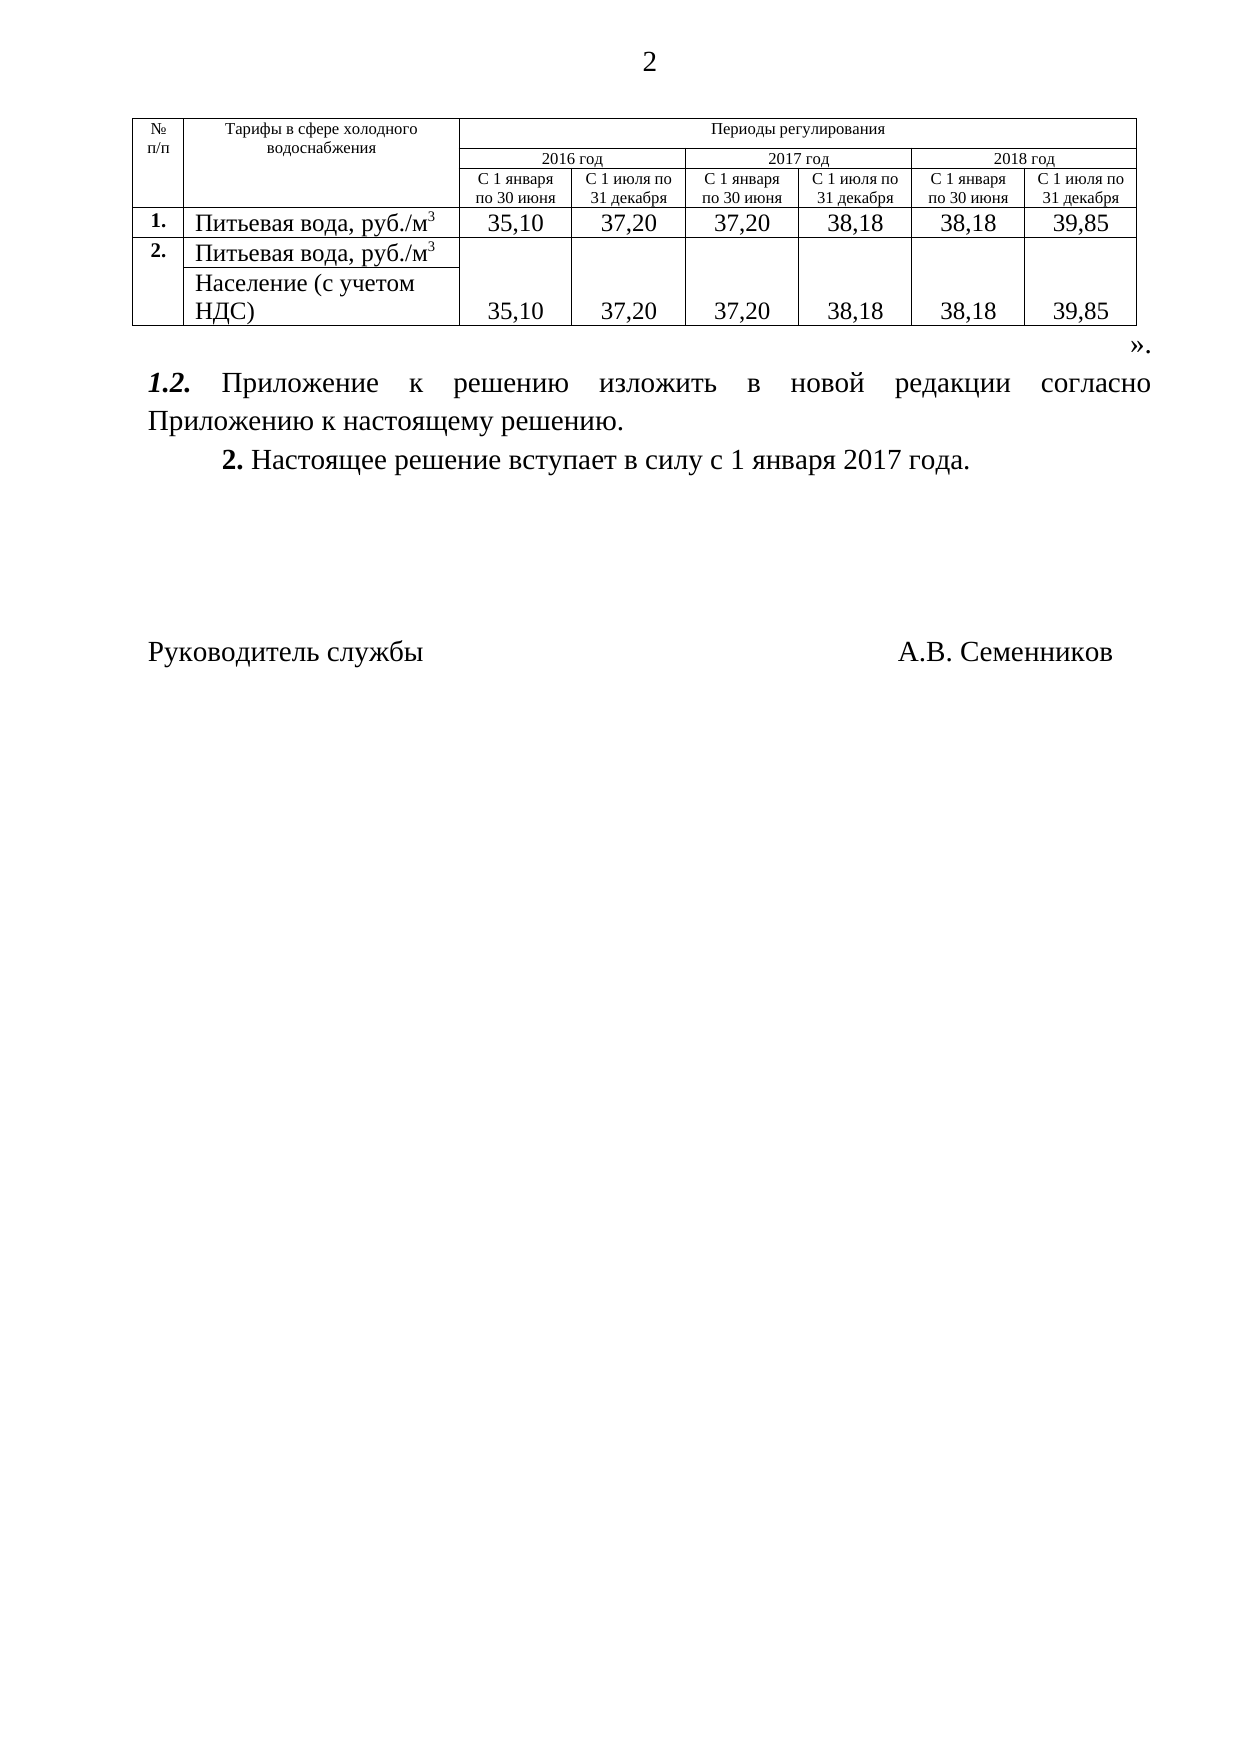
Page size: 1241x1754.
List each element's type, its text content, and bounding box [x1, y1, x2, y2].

table_header Тарифы в сфере холодного водоснабжения [184, 119, 459, 207]
table_cell С 1 января по 30 июня [460, 169, 571, 207]
table_cell С 1 января по 30 июня [912, 169, 1024, 207]
table_header Периоды регулирования [460, 119, 1136, 147]
table_cell 37,20 [686, 208, 798, 237]
table_cell 38,18 [912, 238, 1024, 325]
text 1.2. Приложение к решению изложить в новой редакции согласно Приложению к настоящему решению. [148, 365, 1152, 437]
table_cell Питьевая вода, руб./м3 [184, 238, 459, 267]
table_cell 2016 год [460, 149, 685, 168]
table_cell 38,18 [799, 238, 911, 325]
table_cell 39,85 [1025, 238, 1136, 325]
table_cell С 1 июля по 31 декабря [799, 169, 911, 207]
table_cell 35,10 [460, 208, 571, 237]
table_cell 38,18 [799, 208, 911, 237]
text 2. Настоящее решение вступает в силу с 1 января 2017 года. [148, 442, 1152, 475]
table_cell 2. [133, 238, 183, 325]
table_cell 2018 год [912, 149, 1136, 168]
table_cell 37,20 [686, 238, 798, 325]
table_cell С 1 января по 30 июня [686, 169, 798, 207]
table_cell 37,20 [572, 238, 685, 325]
table_header № п/п [133, 119, 183, 207]
table_cell Население (с учетом НДС) [184, 268, 459, 325]
text Руководитель службы А.В. Семенников [148, 634, 1152, 668]
table_cell С 1 июля по 31 декабря [572, 169, 685, 207]
table_cell 38,18 [912, 208, 1024, 237]
table_cell 37,20 [572, 208, 685, 237]
table_cell 39,85 [1025, 208, 1136, 237]
table_cell С 1 июля по 31 декабря [1025, 169, 1136, 207]
table_cell 35,10 [460, 238, 571, 325]
table_cell 2017 год [686, 149, 911, 168]
table_cell 1. [133, 208, 183, 237]
text ». [148, 326, 1152, 360]
table_cell Питьевая вода, руб./м3 [184, 208, 459, 237]
